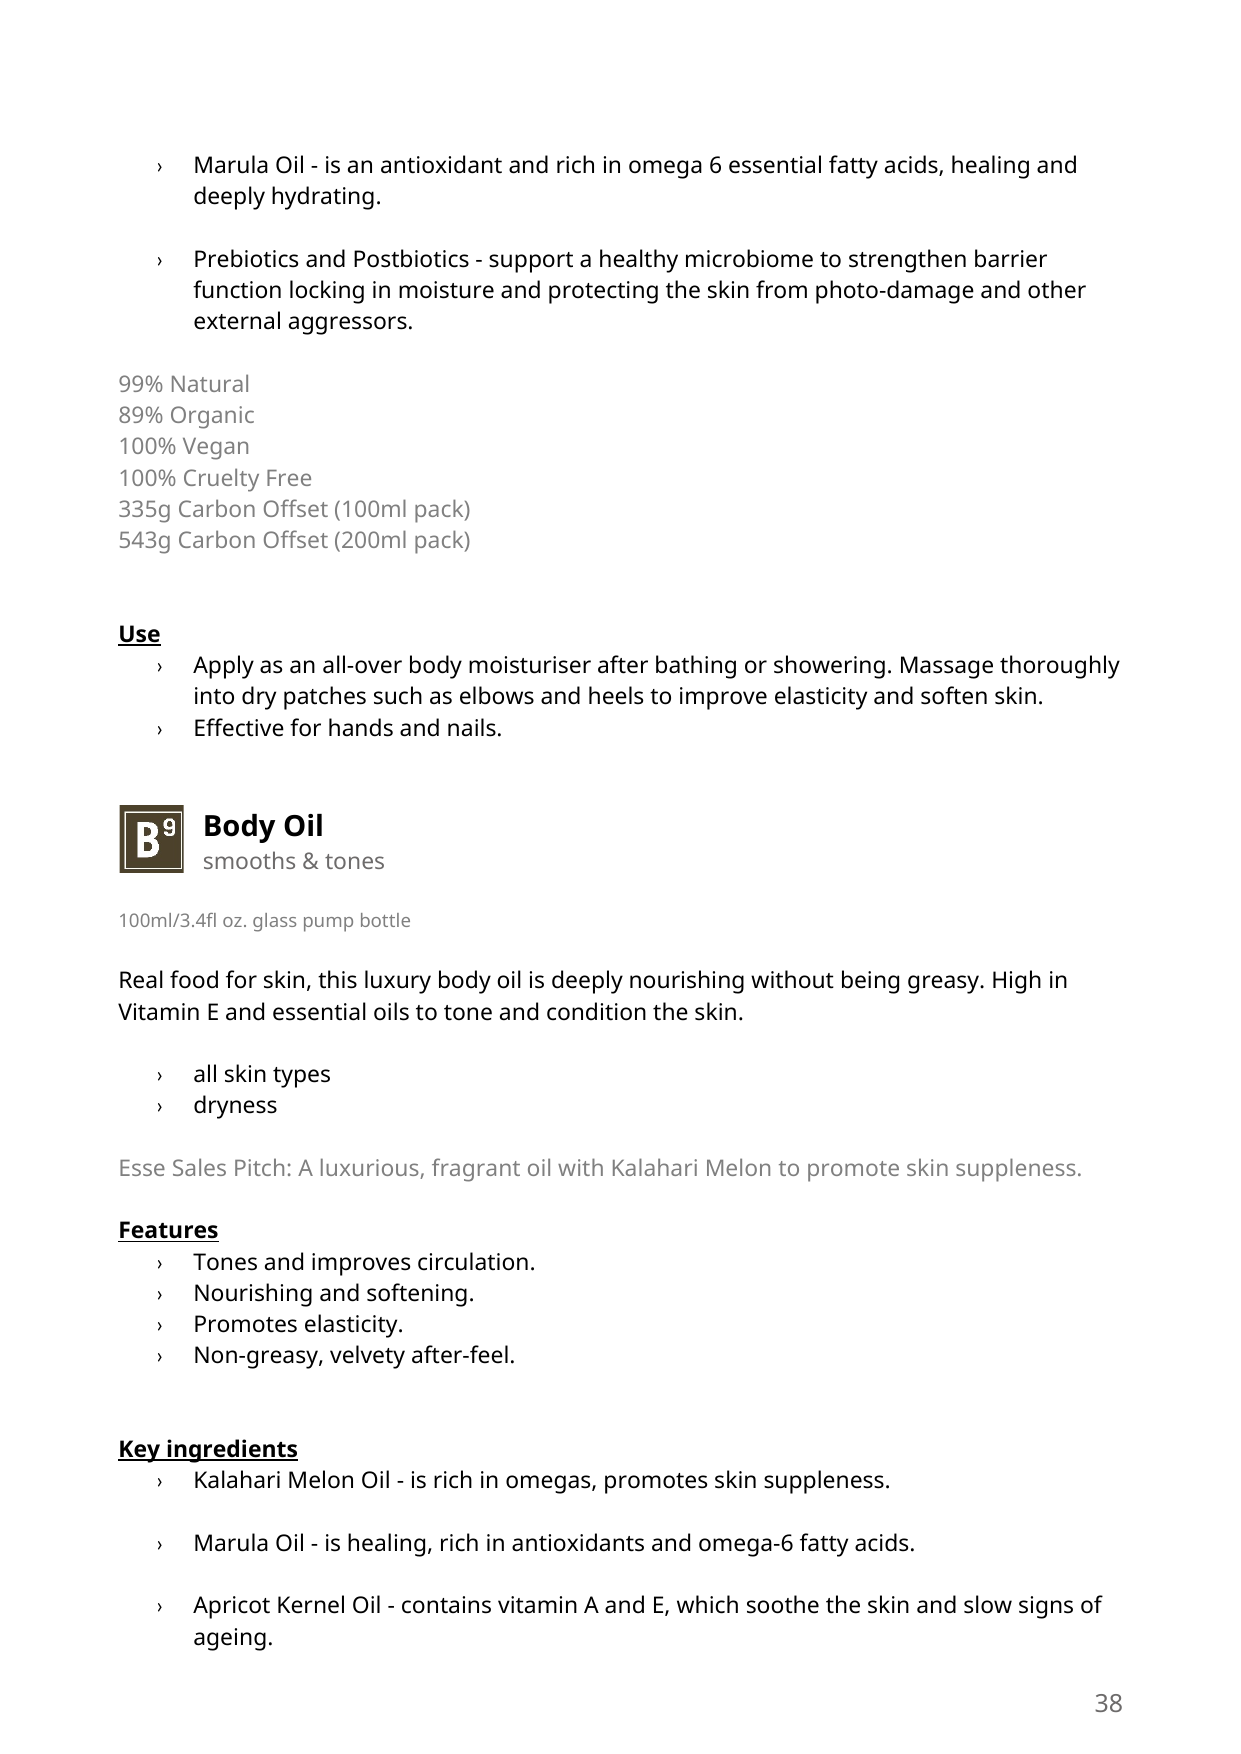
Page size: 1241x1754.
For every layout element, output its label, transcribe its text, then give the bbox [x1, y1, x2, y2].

text 100% Vegan [118, 430, 1123, 462]
subtitle Use [118, 618, 1123, 649]
list Effective for hands and nails. [156, 712, 1123, 743]
text 543g Carbon Offset (200ml pack) [118, 524, 1123, 555]
text 89% Organic [118, 399, 1123, 430]
list Non-greasy, velvety after-feel. [156, 1339, 1123, 1371]
text 100% Cruelty Free [118, 462, 1123, 493]
subtitle Body Oil [184, 805, 1123, 845]
list all skin types [156, 1058, 1123, 1089]
subtitle 100ml/3.4fl oz. glass pump bottle [118, 907, 1123, 933]
text Real food for skin, this luxury body oil is deeply nourishing without being greasy. High in Vitamin E and essential oils to tone and condition the skin. [118, 964, 1123, 1027]
text smooths & tones [118, 845, 1123, 876]
picture [118, 805, 184, 872]
list Apricot Kernel Oil - contains vitamin A and E, which soothe the skin and slow signs of ageing. [156, 1589, 1123, 1652]
list Apply as an all-over body moisturiser after bathing or showering. Massage thoroughly into dry patches such as elbows and heels to improve elasticity and soften skin. [156, 649, 1123, 712]
list dryness [156, 1089, 1123, 1121]
text 99% Natural [118, 368, 1123, 399]
list Kalahari Melon Oil - is rich in omegas, promotes skin suppleness. [156, 1464, 1123, 1496]
list Marula Oil - is healing, rich in antioxidants and omega-6 fatty acids. [156, 1527, 1123, 1558]
subtitle Key ingredients [118, 1433, 1123, 1464]
list Marula Oil - is an antioxidant and rich in omega 6 essential fatty acids, healing and deeply hydrating. [156, 149, 1123, 212]
list Prebiotics and Postbiotics - support a healthy microbiome to strengthen barrier function locking in moisture and protecting the skin from photo-damage and other external aggressors. [156, 243, 1123, 337]
list Tones and improves circulation. [156, 1246, 1123, 1277]
list Promotes elasticity. [156, 1308, 1123, 1339]
text Esse Sales Pitch: A luxurious, fragrant oil with Kalahari Melon to promote skin suppleness. [118, 1152, 1123, 1183]
list Nourishing and softening. [156, 1277, 1123, 1308]
subtitle Features [118, 1214, 1123, 1246]
text 335g Carbon Offset (100ml pack) [118, 493, 1123, 524]
